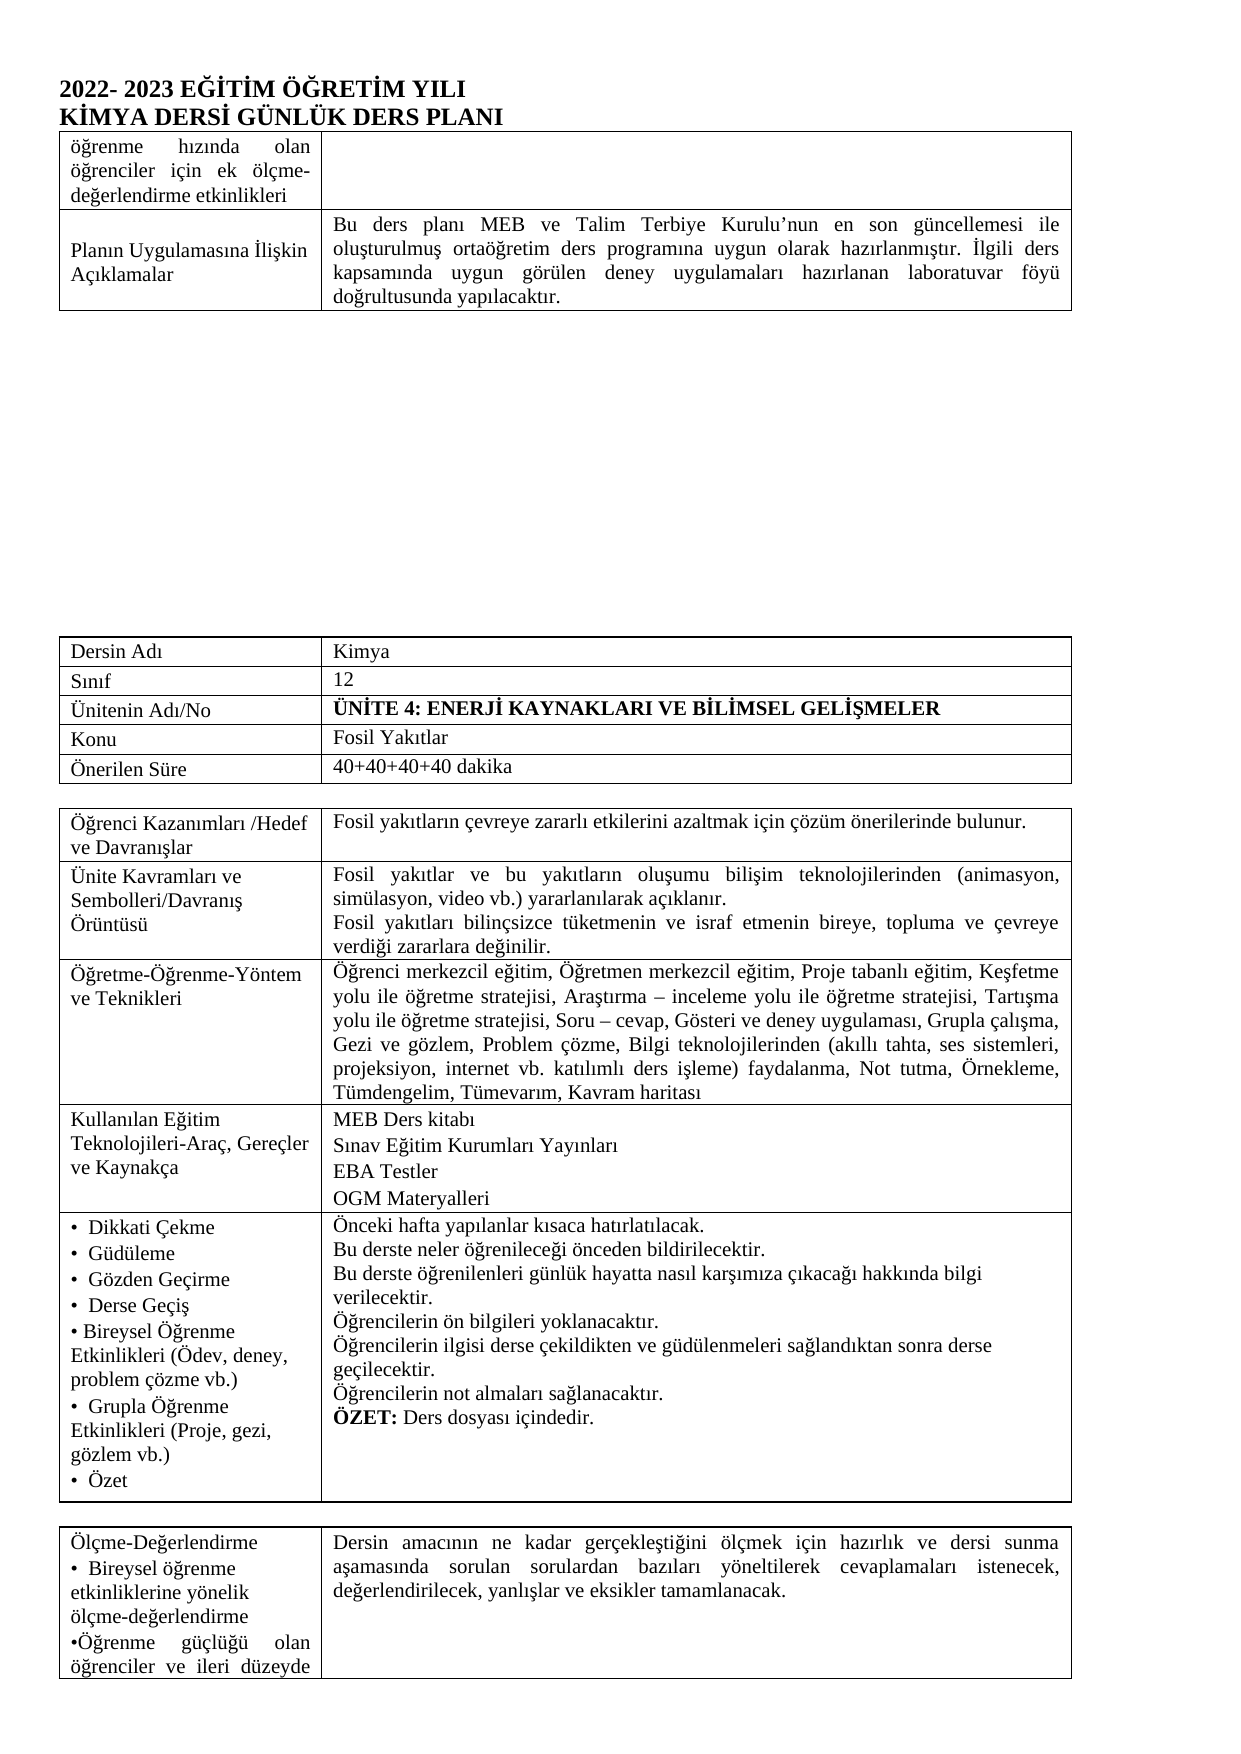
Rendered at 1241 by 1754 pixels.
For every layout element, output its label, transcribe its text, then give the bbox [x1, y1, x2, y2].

table_cell Öğretme-Öğrenme-Yöntem ve Teknikleri [60, 960, 321, 1104]
table_cell Planın Uygulamasına İlişkin Açıklamalar [60, 210, 321, 310]
table_cell Fosil Yakıtlar [322, 725, 1071, 753]
table_header Öğrenci Kazanımları /Hedef ve Davranışlar [60, 809, 321, 861]
table_header Kimya [322, 638, 1071, 666]
table_header Fosil yakıtların çevreye zararlı etkilerini azaltmak için çözüm önerilerinde bulunur. [322, 809, 1071, 861]
table_cell ÜNİTE 4: ENERJİ KAYNAKLARI VE BİLİMSEL GELİŞMELER [322, 696, 1071, 724]
table_cell Kullanılan Eğitim Teknolojileri-Araç, Gereçler ve Kaynakça [60, 1105, 321, 1212]
table_cell MEB Ders kitabı Sınav Eğitim Kurumları Yayınları EBA Testler OGM Materyalleri [322, 1105, 1071, 1212]
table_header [60, 1528, 321, 1678]
table_cell Konu [60, 725, 321, 753]
table_cell • Dikkati Çekme • Güdüleme • Gözden Geçirme • Derse Geçiş • Bireysel Öğrenme Etkinlikleri (Ödev, deney, problem çözme vb.) • Grupla Öğrenme Etkinlikleri (Proje, gezi, gözlem vb.) • Özet [60, 1213, 321, 1501]
table_cell Bu ders planı MEB ve Talim Terbiye Kurulu’nun en son güncellemesi ile oluşturulmuş ortaöğretim ders programına uygun olarak hazırlanmıştır. İlgili ders kapsamında uygun görülen deney uygulamaları hazırlanan laboratuvar föyü doğrultusunda yapılacaktır. [322, 210, 1071, 310]
table_cell Ünitenin Adı/No [60, 696, 321, 724]
table_cell Önceki hafta yapılanlar kısaca hatırlatılacak. Bu derste neler öğrenileceği önceden bildirilecektir. Bu derste öğrenilenleri günlük hayatta nasıl karşımıza çıkacağı hakkında bilgi verilecektir. Öğrencilerin ön bilgileri yoklanacaktır. Öğrencilerin ilgisi derse çekildikten ve güdülenmeleri sağlandıktan sonra derse geçilecektir. Öğrencilerin not almaları sağlanacaktır. ÖZET: Ders dosyası içindedir. [322, 1213, 1071, 1501]
table_cell Önerilen Süre [60, 755, 321, 783]
table_cell Sınıf [60, 667, 321, 695]
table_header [322, 1528, 1071, 1678]
table_header Dersin Adı [60, 638, 321, 666]
table_cell Fosil yakıtlar ve bu yakıtların oluşumu bilişim teknolojilerinden (animasyon, simülasyon, video vb.) yararlanılarak açıklanır. Fosil yakıtları bilinçsizce tüketmenin ve israf etmenin bireye, topluma ve çevreye verdiği zararlara değinilir. [322, 862, 1071, 958]
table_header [322, 132, 1071, 209]
table_cell Öğrenci merkezcil eğitim, Öğretmen merkezcil eğitim, Proje tabanlı eğitim, Keşfetme yolu ile öğretme stratejisi, Araştırma – inceleme yolu ile öğretme stratejisi, Tartışma yolu ile öğretme stratejisi, Soru – cevap, Gösteri ve deney uygulaması, Grupla çalışma, Gezi ve gözlem, Problem çözme, Bilgi teknolojilerinden (akıllı tahta, ses sistemleri, projeksiyon, internet vb. katılımlı ders işleme) faydalanma, Not tutma, Örnekleme, Tümdengelim, Tümevarım, Kavram haritası [322, 960, 1071, 1104]
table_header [60, 132, 321, 209]
table_cell Ünite Kavramları ve Sembolleri/Davranış Örüntüsü [60, 862, 321, 958]
table_cell 12 [322, 667, 1071, 695]
table_cell 40+40+40+40 dakika [322, 755, 1071, 783]
